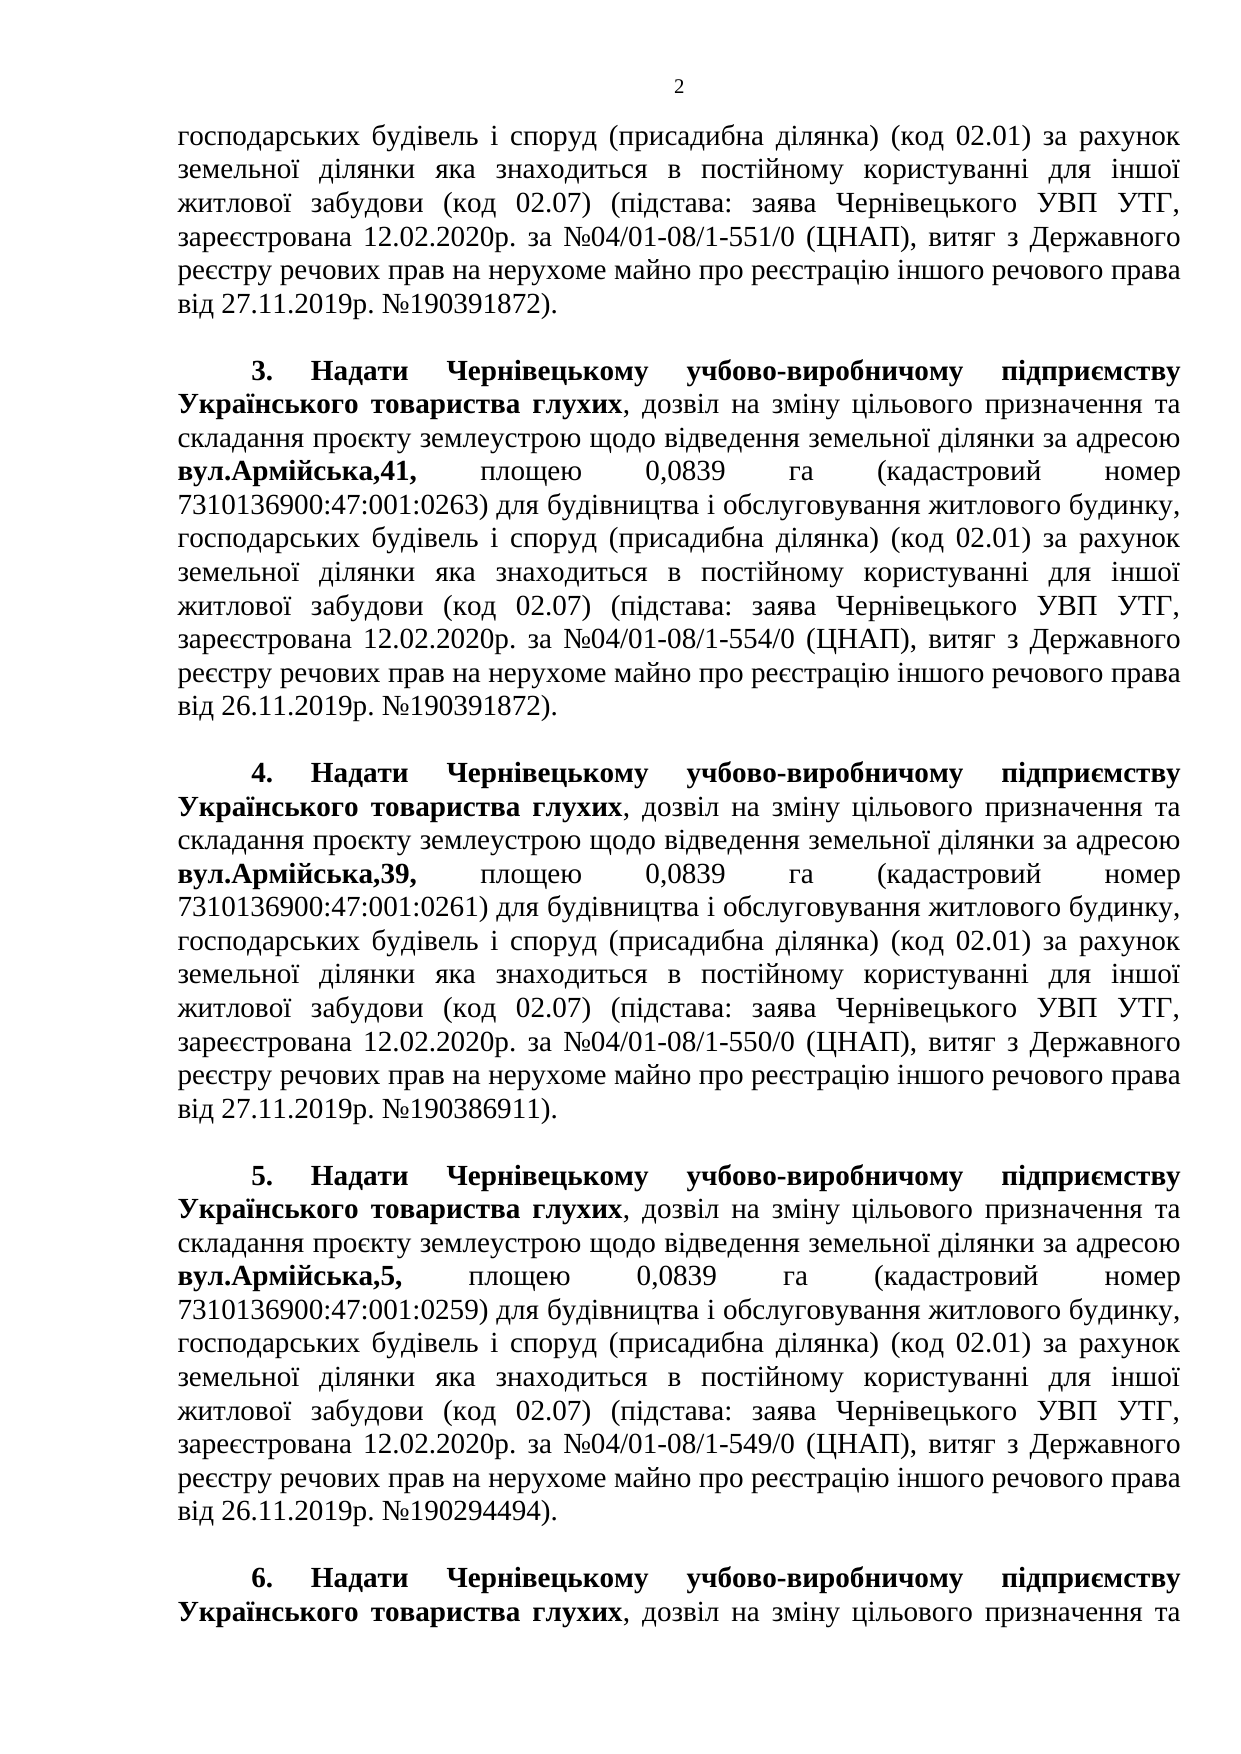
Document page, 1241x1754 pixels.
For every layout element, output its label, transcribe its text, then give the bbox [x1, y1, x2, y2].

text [177, 1560, 1181, 1627]
text 5. Надати Чернівецькому учбово-виробничому підприємству Українського товариства глухих, дозвіл на зміну цільового призначення та складання проєкту землеустрою щодо відведення земельної ділянки за адресою вул.Армійська,5, площею 0,0839 га (кадастровий номер 7310136900:47:001:0259) для будівництва і обслуговування житлового будинку, господарських будівель і споруд (присадибна ділянка) (код 02.01) за рахунок земельної ділянки яка знаходиться в постійному користуванні для іншої житлової забудови (код 02.07) (підстава: заява Чернівецького УВП УТГ, зареєстрована 12.02.2020р. за №04/01-08/1-549/0 (ЦНАП), витяг з Державного реєстру речових прав на нерухоме майно про реєстрацію іншого речового права від 26.11.2019р. №190294494). [177, 1158, 1181, 1527]
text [177, 118, 1181, 319]
text 3. Надати Чернівецькому учбово-виробничому підприємству Українського товариства глухих, дозвіл на зміну цільового призначення та складання проєкту землеустрою щодо відведення земельної ділянки за адресою вул.Армійська,41, площею 0,0839 га (кадастровий номер 7310136900:47:001:0263) для будівництва і обслуговування житлового будинку, господарських будівель і споруд (присадибна ділянка) (код 02.01) за рахунок земельної ділянки яка знаходиться в постійному користуванні для іншої житлової забудови (код 02.07) (підстава: заява Чернівецького УВП УТГ, зареєстрована 12.02.2020р. за №04/01-08/1-554/0 (ЦНАП), витяг з Державного реєстру речових прав на нерухоме майно про реєстрацію іншого речового права від 26.11.2019р. №190391872). [177, 353, 1181, 722]
text 4. Надати Чернівецькому учбово-виробничому підприємству Українського товариства глухих, дозвіл на зміну цільового призначення та складання проєкту землеустрою щодо відведення земельної ділянки за адресою вул.Армійська,39, площею 0,0839 га (кадастровий номер 7310136900:47:001:0261) для будівництва і обслуговування житлового будинку, господарських будівель і споруд (присадибна ділянка) (код 02.01) за рахунок земельної ділянки яка знаходиться в постійному користуванні для іншої житлової забудови (код 02.07) (підстава: заява Чернівецького УВП УТГ, зареєстрована 12.02.2020р. за №04/01-08/1-550/0 (ЦНАП), витяг з Державного реєстру речових прав на нерухоме майно про реєстрацію іншого речового права від 27.11.2019р. №190386911). [177, 755, 1181, 1124]
